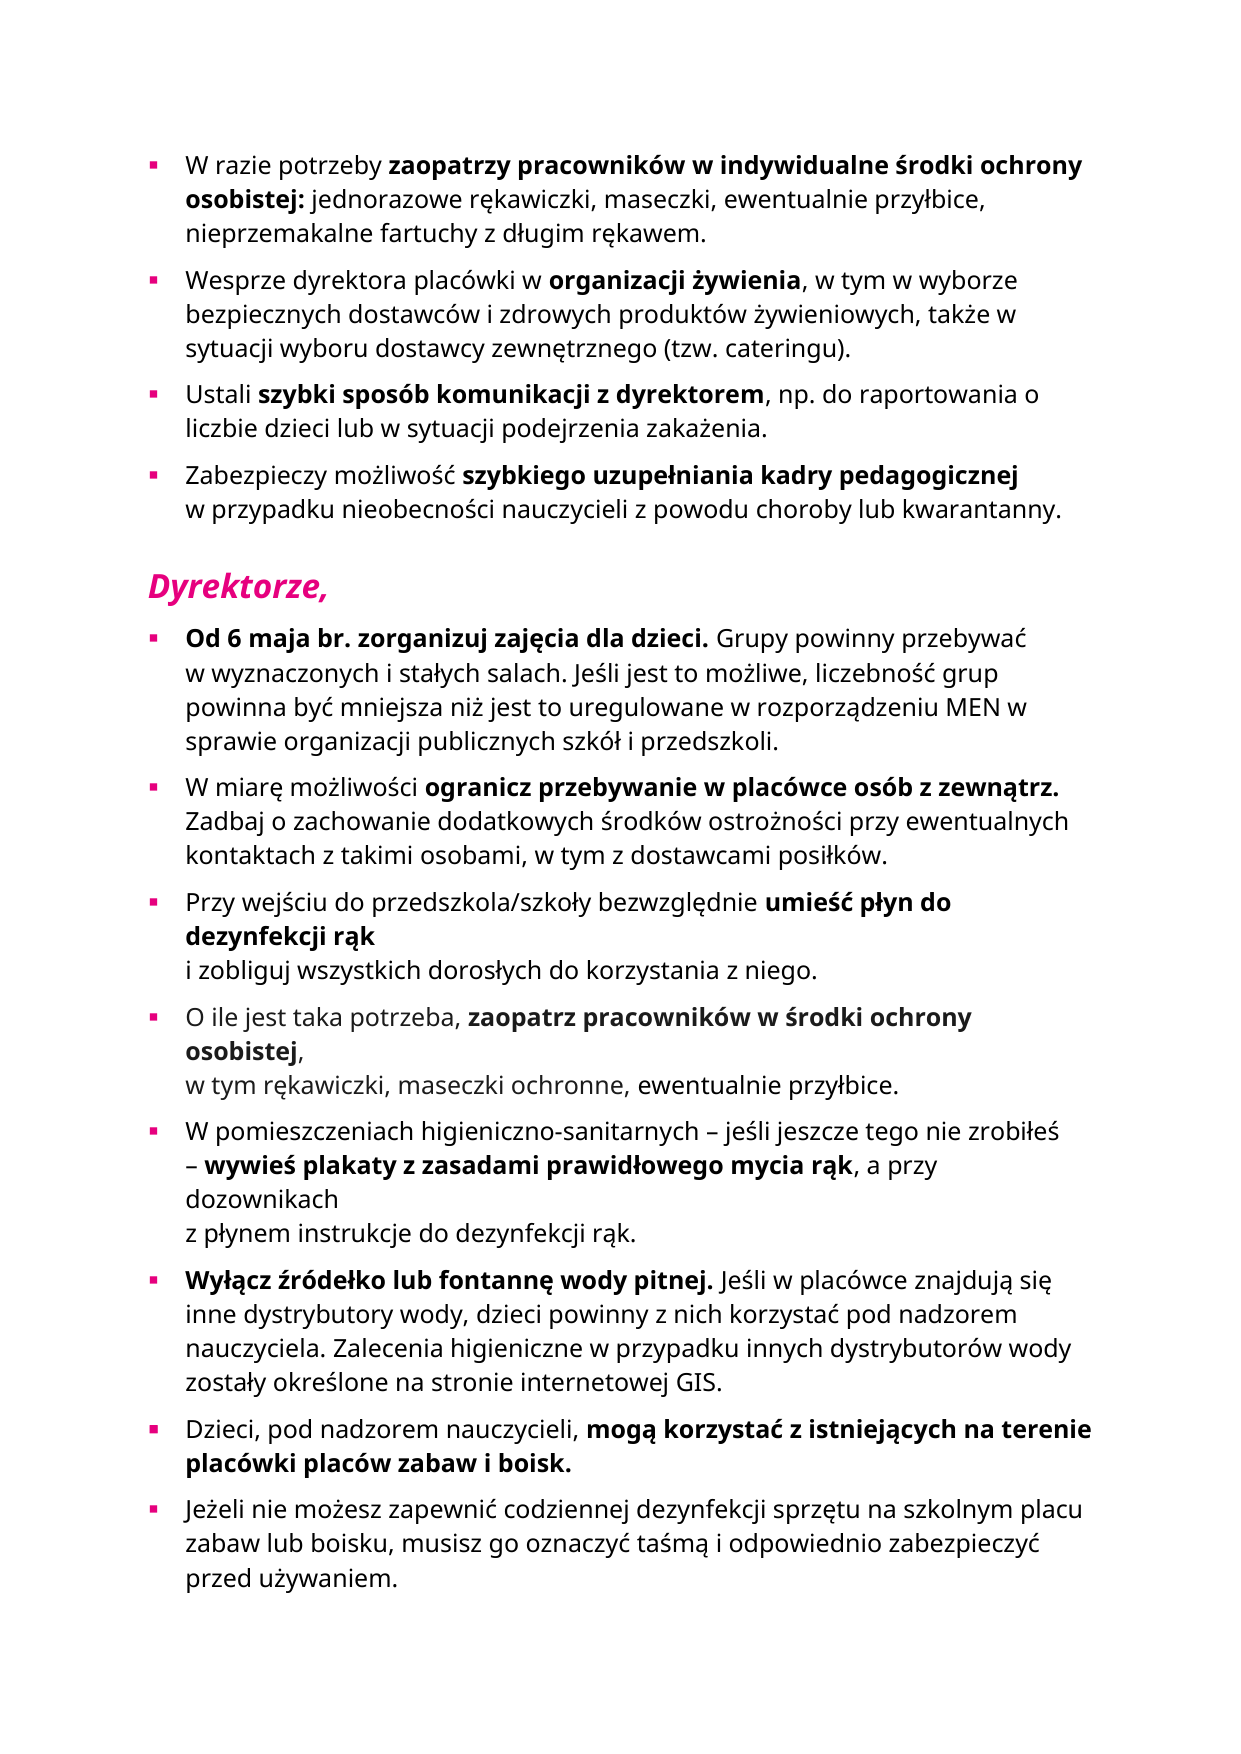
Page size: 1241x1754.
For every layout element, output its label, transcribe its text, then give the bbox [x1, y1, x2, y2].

text W miarę możliwości ogranicz przebywanie w placówce osób z zewnątrz. Zadbaj o zachowanie dodatkowych środków ostrożności przy ewentualnych kontaktach z takimi osobami, w tym z dostawcami posiłków. [148, 770, 1093, 872]
text Od 6 maja br. zorganizuj zajęcia dla dzieci. Grupy powinny przebywać w wyznaczonych i stałych salach. Jeśli jest to możliwe, liczebność grup powinna być mniejsza niż jest to uregulowane w rozporządzeniu MEN w sprawie organizacji publicznych szkół i przedszkoli. [148, 621, 1093, 757]
text Ustali szybki sposób komunikacji z dyrektorem, np. do raportowania o liczbie dzieci lub w sytuacji podejrzenia zakażenia. [148, 377, 1093, 445]
text Dzieci, pod nadzorem nauczycieli, mogą korzystać z istniejących na terenie placówki placów zabaw i boisk. [148, 1411, 1093, 1479]
subtitle Dyrektorze, [148, 563, 1093, 609]
text Jeżeli nie możesz zapewnić codziennej dezynfekcji sprzętu na szkolnym placu zabaw lub boisku, musisz go oznaczyć taśmą i odpowiednio zabezpieczyć przed używaniem. [148, 1492, 1093, 1594]
text Zabezpieczy możliwość szybkiego uzupełniania kadry pedagogicznej w przypadku nieobecności nauczycieli z powodu choroby lub kwarantanny. [148, 458, 1093, 526]
text Wyłącz źródełko lub fontannę wody pitnej. Jeśli w placówce znajdują się inne dystrybutory wody, dzieci powinny z nich korzystać pod nadzorem nauczyciela. Zalecenia higieniczne w przypadku innych dystrybutorów wody zostały określone na stronie internetowej GIS. [148, 1263, 1093, 1399]
text Przy wejściu do przedszkola/szkoły bezwzględnie umieść płyn do dezynfekcji rąk i zobliguj wszystkich dorosłych do korzystania z niego. [148, 884, 1093, 987]
text W pomieszczeniach higieniczno-sanitarnych – jeśli jeszcze tego nie zrobiłeś – wywieś plakaty z zasadami prawidłowego mycia rąk, a przy dozownikach z płynem instrukcje do dezynfekcji rąk. [148, 1114, 1093, 1250]
text Wesprze dyrektora placówki w organizacji żywienia, w tym w wyborze bezpiecznych dostawców i zdrowych produktów żywieniowych, także w sytuacji wyboru dostawcy zewnętrznego (tzw. cateringu). [148, 262, 1093, 364]
text O ile jest taka potrzeba, zaopatrz pracowników w środki ochrony osobistej, w tym rękawiczki, maseczki ochronne, ewentualnie przyłbice. [148, 999, 1093, 1101]
text W razie potrzeby zaopatrzy pracowników w indywidualne środki ochrony osobistej: jednorazowe rękawiczki, maseczki, ewentualnie przyłbice, nieprzemakalne fartuchy z długim rękawem. [148, 148, 1093, 250]
